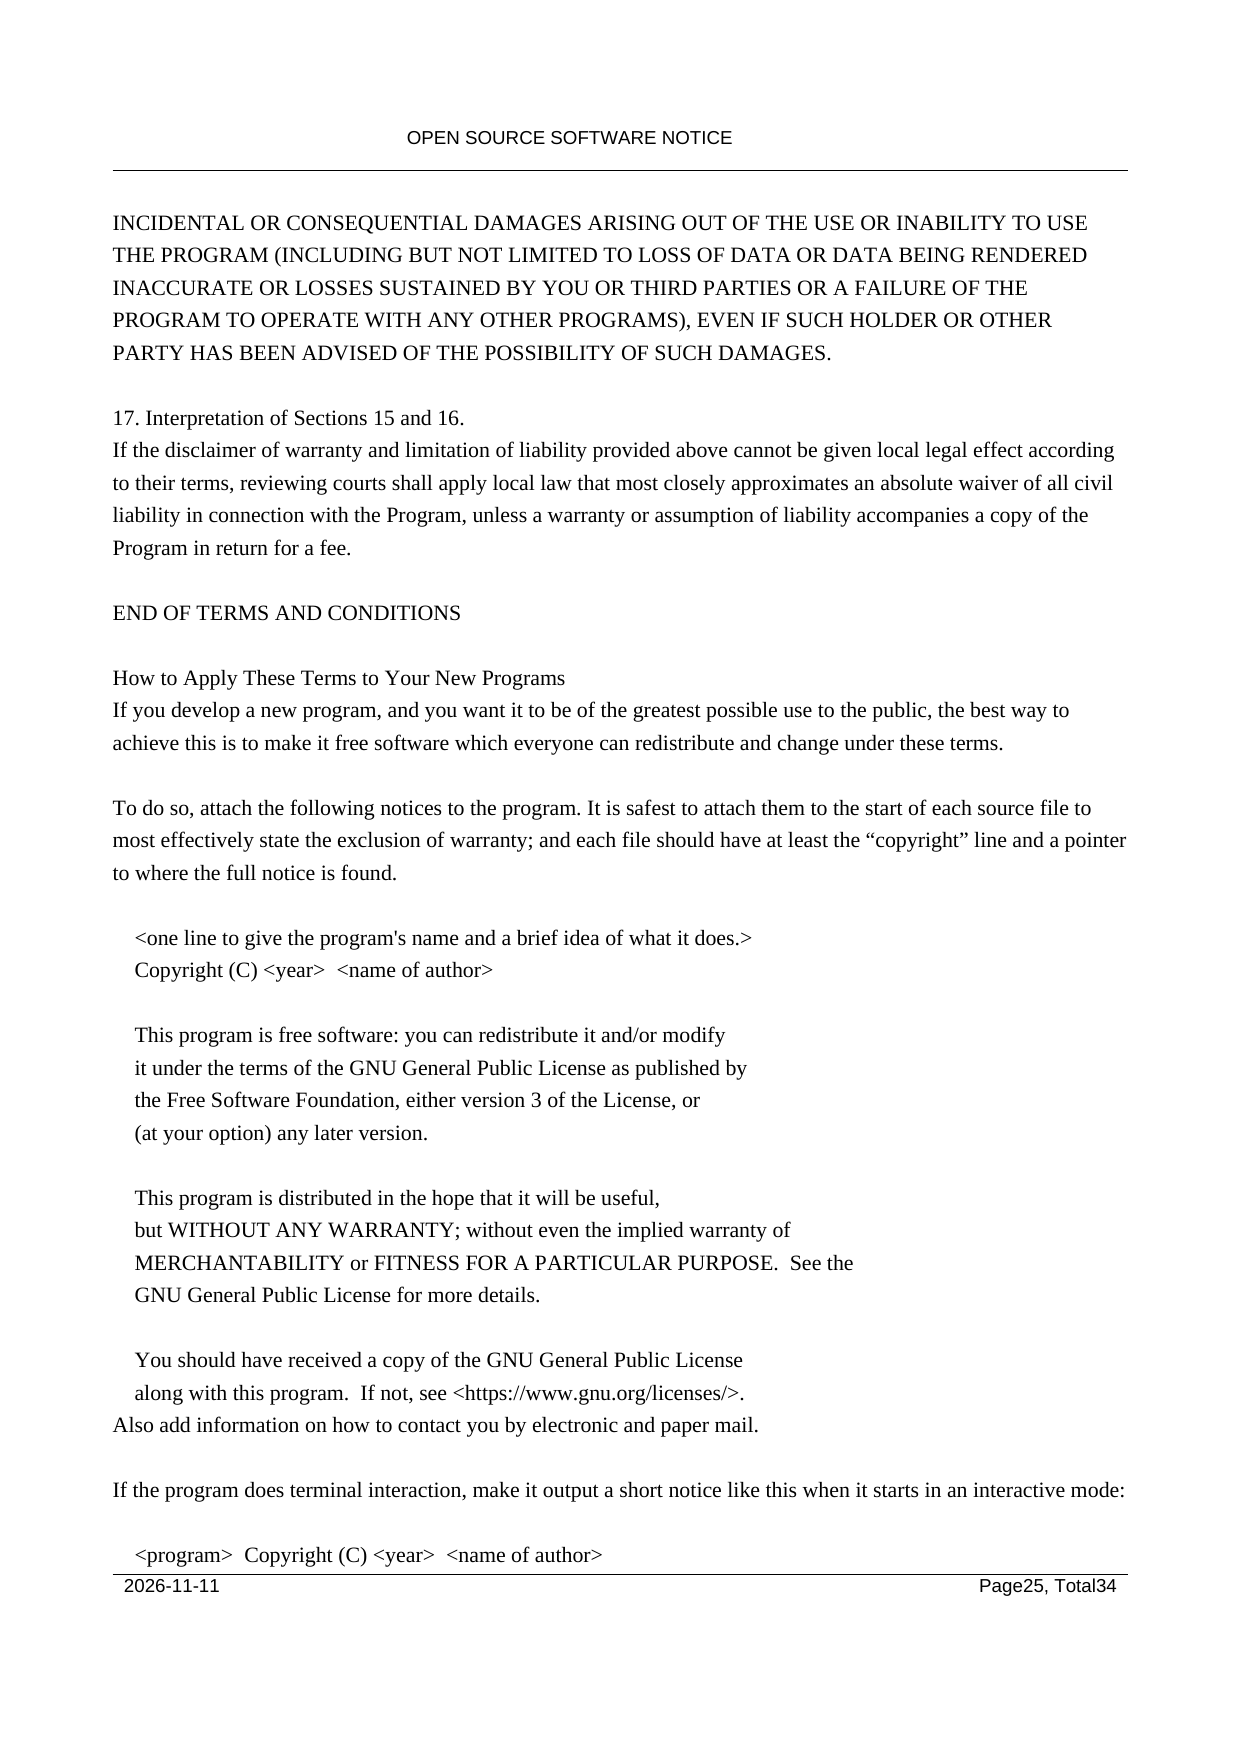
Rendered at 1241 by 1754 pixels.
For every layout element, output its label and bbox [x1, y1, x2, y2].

text [112, 206, 1128, 1571]
